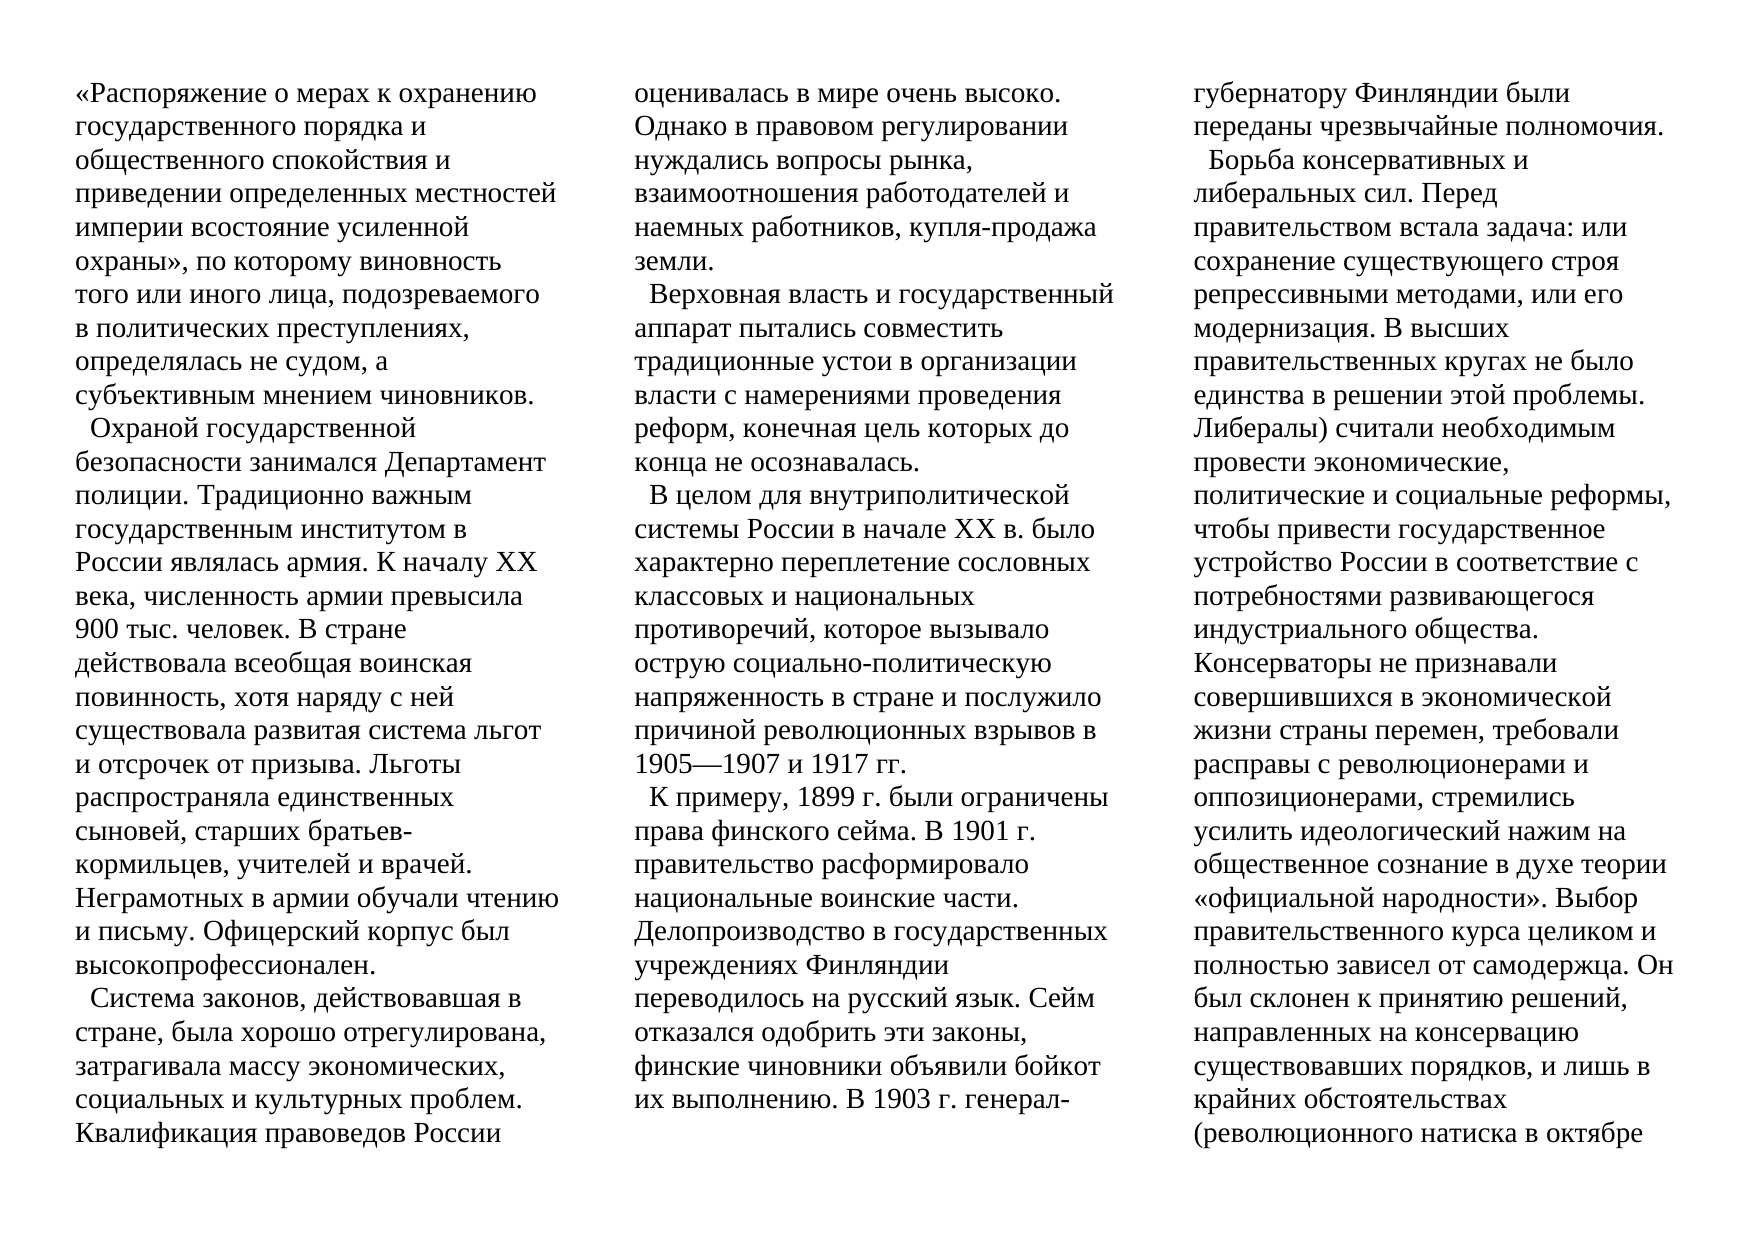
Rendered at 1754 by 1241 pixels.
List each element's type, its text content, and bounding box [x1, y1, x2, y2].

text В целом для внутриполитической системы России в начале XX в. было характерно переплетение сословных классовых и национальных противоречий, которое вызывало острую социально-политическую напряженность в стране и послужило причиной революционных взрывов в 1905—1907 и 1917 гг. [634, 477, 1119, 779]
text Охраной государственной безопасности занимался Департамент полиции. Традиционно важным государственным институтом в России являлась армия. К началу XX века, численность армии превысила 900 тыс. человек. В стране действовала всеобщая воинская повинность, хотя наряду с ней существовала развитая система льгот и отсрочек от призыва. Льготы распространяла единственных сыновей, старших братьев-кормильцев, учителей и врачей. Неграмотных в армии обучали чтению и письму. Офицерский корпус был высокопрофессионален. [75, 410, 560, 981]
text Верховная власть и государственный аппарат пытались совместить традиционные устои в организации власти с намерениями проведения реформ, конечная цель которых до конца не осознавалась. [634, 276, 1119, 477]
text К примеру, . были ограничены права финского сейма. В . правительство расформировало национальные воинские части. Делопроизводство в государственных учреждениях Финляндии переводилось на русский язык. Сейм отказался одобрить эти законы, финские чиновники объявили бойкот их выполнению. В . генерал-губернатору Финляндии были переданы чрезвычайные полномочия. [634, 779, 1119, 1115]
text К примеру, . были ограничены права финского сейма. В . правительство расформировало национальные воинские части. Делопроизводство в государственных учреждениях Финляндии переводилось на русский язык. Сейм отказался одобрить эти законы, финские чиновники объявили бойкот их выполнению. В . генерал-губернатору Финляндии были переданы чрезвычайные полномочия. [1193, 75, 1679, 142]
text Система законов, действовавшая в стране, была хорошо отрегулирована, затрагивала массу экономических, социальных и культурных проблем. Квалификация правоведов России оценивалась в мире очень высоко. Однако в правовом регулировании нуждались вопросы рынка, взаимоотношения работодателей и наемных работников, купля-продажа земли. [634, 75, 1119, 276]
text Система законов, действовавшая в стране, была хорошо отрегулирована, затрагивала массу экономических, социальных и культурных проблем. Квалификация правоведов России оценивалась в мире очень высоко. Однако в правовом регулировании нуждались вопросы рынка, взаимоотношения работодателей и наемных работников, купля-продажа земли. [75, 981, 560, 1148]
